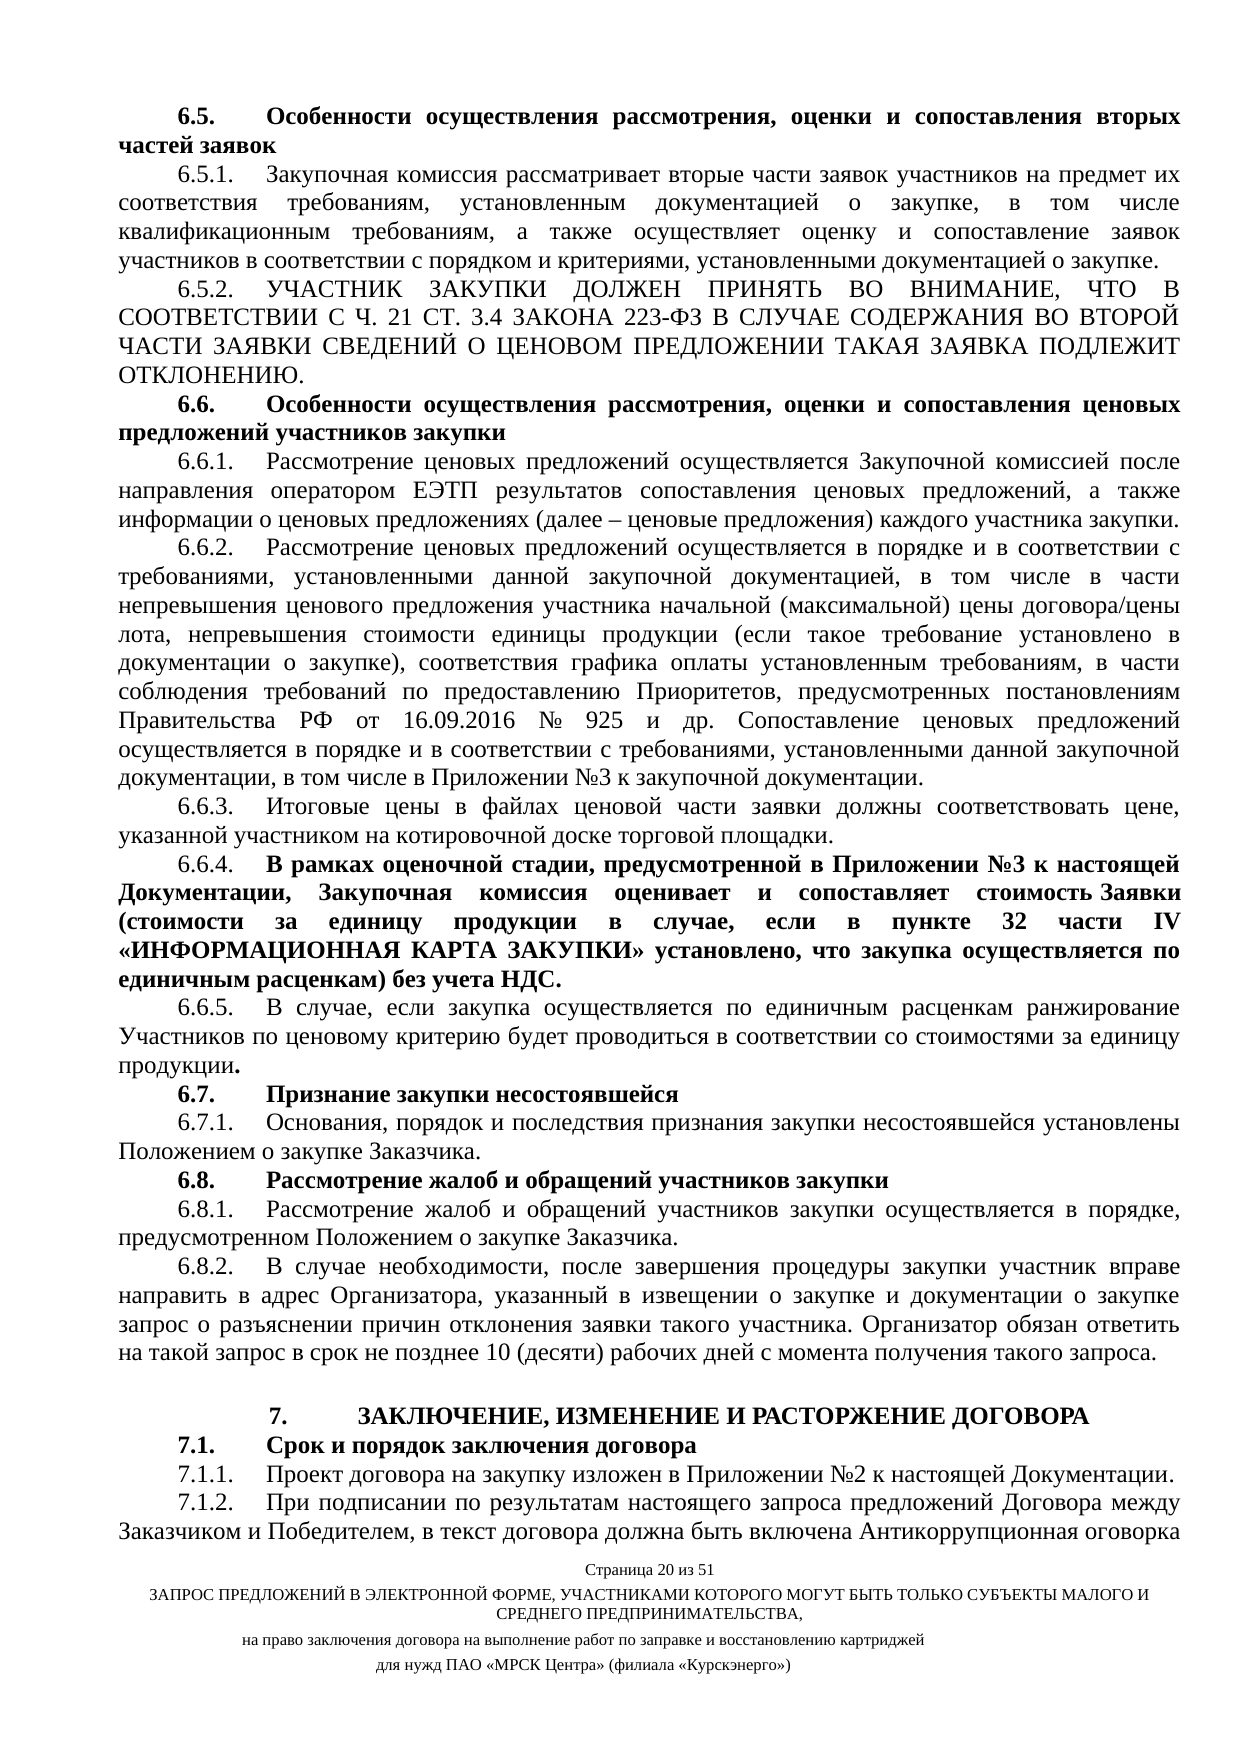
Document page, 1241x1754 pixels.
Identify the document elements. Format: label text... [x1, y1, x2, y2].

subtitle В случае, если закупка осуществляется по единичным расценкам ранжирование Участников по ценовому критерию будет проводиться в соответствии со стоимостями за единицу продукции. [118, 992, 1181, 1079]
subtitle Признание закупки несостоявшейся [118, 1079, 1181, 1107]
subtitle Рассмотрение ценовых предложений осуществляется в порядке и в соответствии с требованиями, установленными данной закупочной документацией, в том числе в части непревышения ценового предложения участника начальной (максимальной) цены договора/цены лота, непревышения стоимости единицы продукции (если такое требование установлено в документации о закупке), соответствия графика оплаты установленным требованиям, в части соблюдения требований по предоставлению Приоритетов, предусмотренных постановлениям Правительства РФ от 16.09.2016 № 925 и др. Сопоставление ценовых предложений осуществляется в порядке и в соответствии с требованиями, установленными данной закупочной документации, в том числе в Приложении №3 к закупочной документации. [118, 532, 1181, 791]
subtitle Проект договора на закупку изложен в Приложении №2 к настоящей Документации. [118, 1459, 1181, 1487]
subtitle Рассмотрение жалоб и обращений участников закупки осуществляется в порядке, предусмотренном Положением о закупке Заказчика. [118, 1194, 1181, 1251]
subtitle Рассмотрение ценовых предложений осуществляется Закупочной комиссией после направления оператором ЕЭТП результатов сопоставления ценовых предложений, а также информации о ценовых предложениях (далее – ценовые предложения) каждого участника закупки. [118, 446, 1181, 532]
subtitle Основания, порядок и последствия признания закупки несостоявшейся установлены Положением о закупке Заказчика. [118, 1107, 1181, 1165]
subtitle В рамках оценочной стадии, предусмотренной в Приложении №3 к настоящей Документации, Закупочная комиссия оценивает и сопоставляет стоимость Заявки (стоимости за единицу продукции в случае, если в пункте 32 части IV «ИНФОРМАЦИОННАЯ КАРТА ЗАКУПКИ» установлено, что закупка осуществляется по единичным расценкам) без учета НДС. [118, 849, 1181, 992]
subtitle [118, 1487, 1181, 1545]
subtitle В случае необходимости, после завершения процедуры закупки участник вправе направить в адрес Организатора, указанный в извещении о закупке и документации о закупке запрос о разъяснении причин отклонения заявки такого участника. Организатор обязан ответить на такой запрос в срок не позднее 10 (десяти) рабочих дней с момента получения такого запроса. [118, 1251, 1181, 1366]
subtitle Особенности осуществления рассмотрения, оценки и сопоставления ценовых предложений участников закупки [118, 389, 1181, 446]
subtitle Рассмотрение жалоб и обращений участников закупки [118, 1165, 1181, 1194]
subtitle Срок и порядок заключения договора [118, 1430, 1181, 1459]
subtitle Особенности осуществления рассмотрения, оценки и сопоставления вторых частей заявок [118, 101, 1181, 159]
subtitle УЧАСТНИК ЗАКУПКИ ДОЛЖЕН ПРИНЯТЬ ВО ВНИМАНИЕ, ЧТО В СООТВЕТСТВИИ С Ч. 21 СТ. 3.4 ЗАКОНА 223-ФЗ В СЛУЧАЕ СОДЕРЖАНИЯ ВО ВТОРОЙ ЧАСТИ ЗАЯВКИ СВЕДЕНИЙ О ЦЕНОВОМ ПРЕДЛОЖЕНИИ ТАКАЯ ЗАЯВКА ПОДЛЕЖИТ ОТКЛОНЕНИЮ. [118, 274, 1181, 389]
subtitle Закупочная комиссия рассматривает вторые части заявок участников на предмет их соответствия требованиям, установленным документацией о закупке, в том числе квалификационным требованиям, а также осуществляет оценку и сопоставление заявок участников в соответствии с порядком и критериями, установленными документацией о закупке. [118, 159, 1181, 274]
subtitle ЗАКЛЮЧЕНИЕ, ИЗМЕНЕНИЕ И РАСТОРЖЕНИЕ ДОГОВОРА [118, 1401, 1181, 1430]
subtitle Итоговые цены в файлах ценовой части заявки должны соответствовать цене, указанной участником на котировочной доске торговой площадки. [118, 791, 1181, 849]
